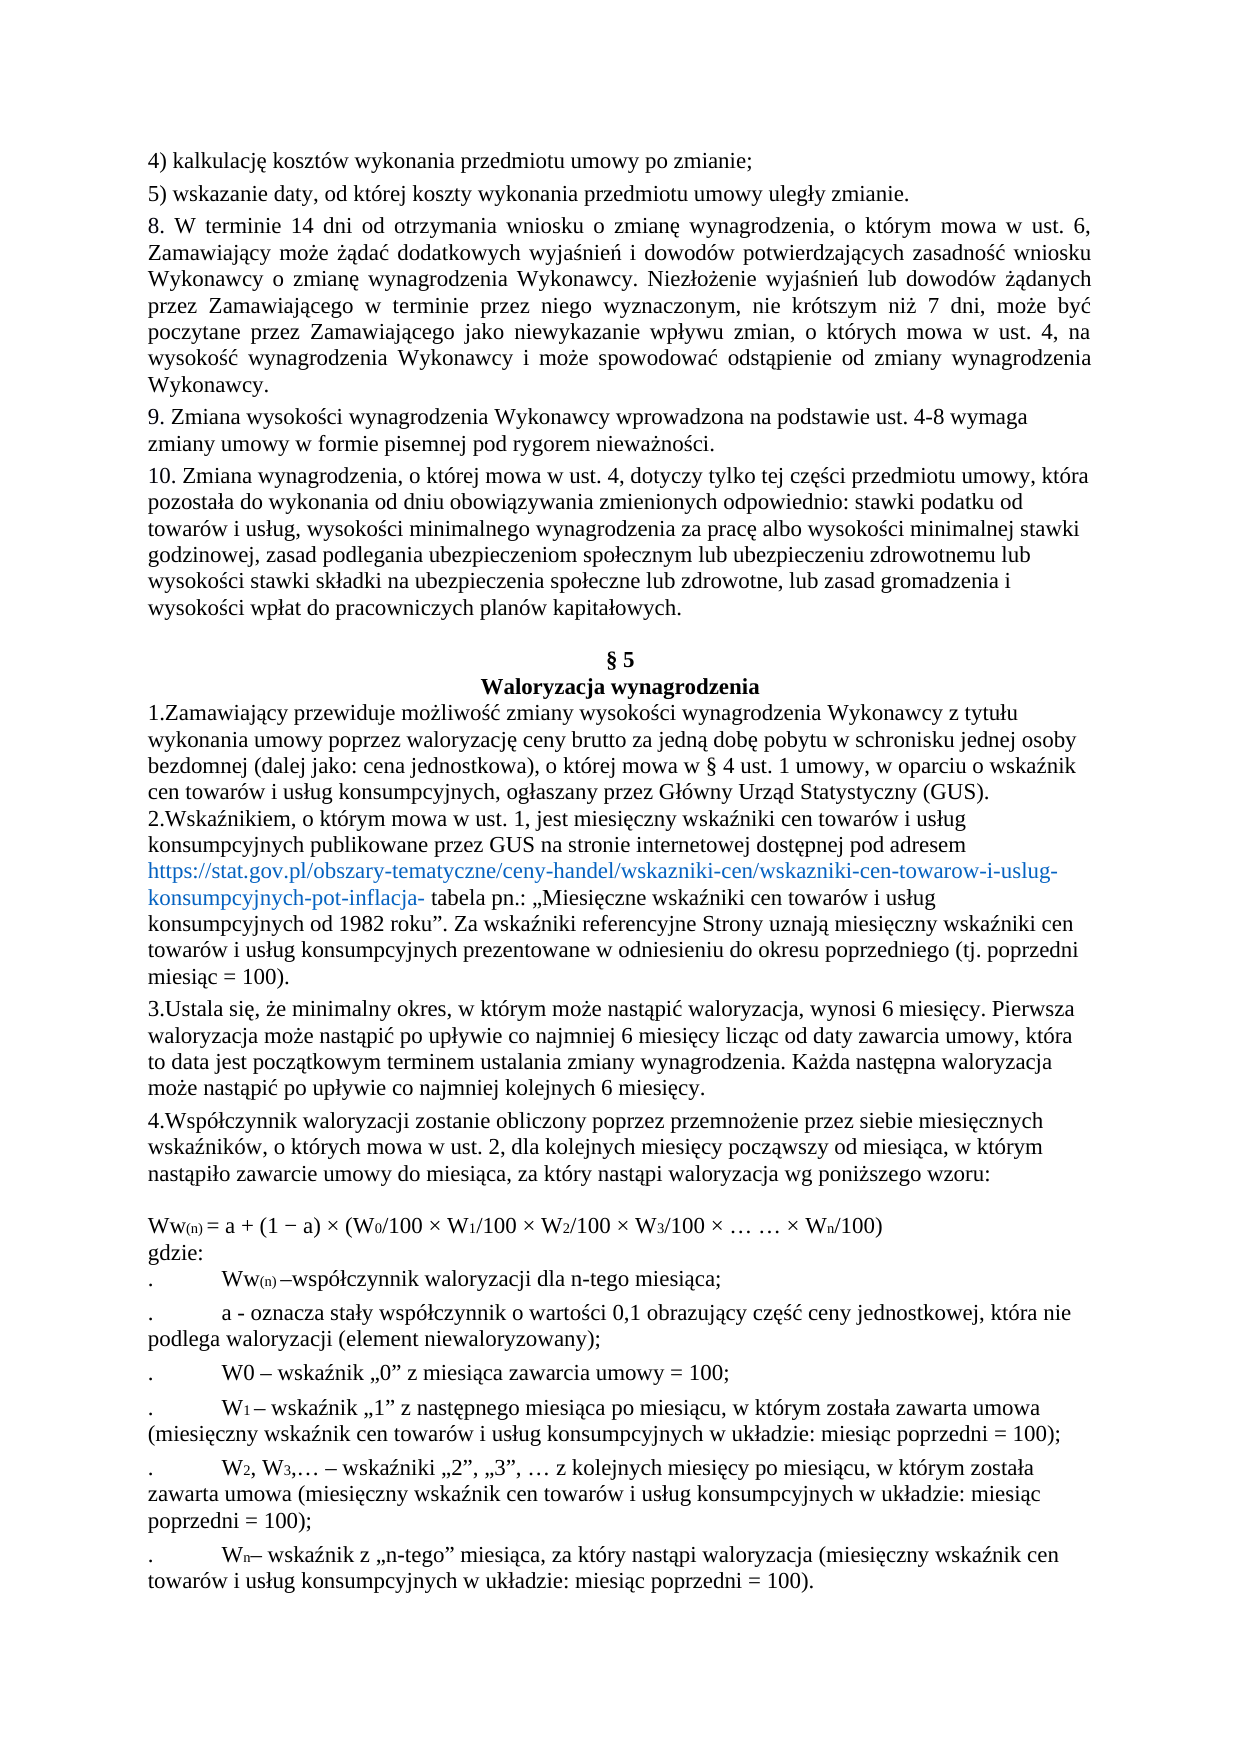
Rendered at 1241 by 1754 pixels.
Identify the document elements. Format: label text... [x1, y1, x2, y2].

list W2, W3,… – wskaźniki „2”, „3”, … z kolejnych miesięcy po miesiącu, w którym została zawarta umowa (miesięczny wskaźnik cen towarów i usług konsumpcyjnych w układzie: miesiąc poprzedni = 100); [148, 1454, 1093, 1533]
list Wn– wskaźnik z „n-tego” miesiąca, za który nastąpi waloryzacja (miesięczny wskaźnik cen towarów i usług konsumpcyjnych w układzie: miesiąc poprzedni = 100). [148, 1541, 1093, 1593]
text 1.Zamawiający przewiduje możliwość zmiany wysokości wynagrodzenia Wykonawcy z tytułu wykonania umowy poprzez waloryzację ceny brutto za jedną dobę pobytu w schronisku jednej osoby bezdomnej (dalej jako: cena jednostkowa), o której mowa w § 4 ust. 1 umowy, w oparciu o wskaźnik cen towarów i usług konsumpcyjnych, ogłaszany przez Główny Urząd Statystyczny (GUS). [148, 699, 1093, 805]
text 8. W terminie 14 dni od otrzymania wniosku o zmianę wynagrodzenia, o którym mowa w ust. 6, Zamawiający może żądać dodatkowych wyjaśnień i dowodów potwierdzających zasadność wniosku Wykonawcy o zmianę wynagrodzenia Wykonawcy. Niezłożenie wyjaśnień lub dowodów żądanych przez Zamawiającego w terminie przez niego wyznaczonym, nie krótszym niż 7 dni, może być poczytane przez Zamawiającego jako niewykazanie wpływu zmian, o których mowa w ust. 4, na wysokość wynagrodzenia Wykonawcy i może spowodować odstąpienie od zmiany wynagrodzenia Wykonawcy. [148, 213, 1093, 397]
text 9. Zmiana wysokości wynagrodzenia Wykonawcy wprowadzona na podstawie ust. 4-8 wymaga zmiany umowy w formie pisemnej pod rygorem nieważności. [148, 403, 1093, 456]
text Ww(n) = a + (1 − a) × (W0/100 × W1/100 × W2/100 × W3/100 × … … × Wn/100) [148, 1212, 1093, 1239]
list Ww(n) –współczynnik waloryzacji dla n-tego miesiąca; [148, 1265, 1093, 1291]
text gdzie: [148, 1239, 1093, 1265]
list W1 – wskaźnik „1” z następnego miesiąca po miesiącu, w którym została zawarta umowa (miesięczny wskaźnik cen towarów i usług konsumpcyjnych w układzie: miesiąc poprzedni = 100); [148, 1393, 1093, 1446]
text 4.Współczynnik waloryzacji zostanie obliczony poprzez przemnożenie przez siebie miesięcznych wskaźników, o których mowa w ust. 2, dla kolejnych miesięcy począwszy od miesiąca, w którym nastąpiło zawarcie umowy do miesiąca, za który nastąpi waloryzacja wg poniższego wzoru: [148, 1107, 1093, 1186]
list a - oznacza stały współczynnik o wartości 0,1 obrazujący część ceny jednostkowej, która nie podlega waloryzacji (element niewaloryzowany); [148, 1299, 1093, 1352]
text 10. Zmiana wynagrodzenia, o której mowa w ust. 4, dotyczy tylko tej części przedmiotu umowy, która pozostała do wykonania od dniu obowiązywania zmienionych odpowiednio: stawki podatku od towarów i usług, wysokości minimalnego wynagrodzenia za pracę albo wysokości minimalnej stawki godzinowej, zasad podlegania ubezpieczeniom społecznym lub ubezpieczeniu zdrowotnemu lub wysokości stawki składki na ubezpieczenia społeczne lub zdrowotne, lub zasad gromadzenia i wysokości wpłat do pracowniczych planów kapitałowych. [148, 462, 1093, 620]
list W0 – wskaźnik „0” z miesiąca zawarcia umowy = 100; [148, 1359, 1093, 1386]
text § 5 [148, 647, 1093, 673]
text 3.Ustala się, że minimalny okres, w którym może nastąpić waloryzacja, wynosi 6 miesięcy. Pierwsza waloryzacja może nastąpić po upływie co najmniej 6 miesięcy licząc od daty zawarcia umowy, która to data jest początkowym terminem ustalania zmiany wynagrodzenia. Każda następna waloryzacja może nastąpić po upływie co najmniej kolejnych 6 miesięcy. [148, 995, 1093, 1101]
text 5) wskazanie daty, od której koszty wykonania przedmiotu umowy uległy zmianie. [148, 180, 1093, 206]
text 4) kalkulację kosztów wykonania przedmiotu umowy po zmianie; [148, 148, 1093, 174]
text 2.Wskaźnikiem, o którym mowa w ust. 1, jest miesięczny wskaźniki cen towarów i usług konsumpcyjnych publikowane przez GUS na stronie internetowej dostępnej pod adresem https://stat.gov.pl/obszary-tematyczne/ceny-handel/wskazniki-cen/wskazniki-cen-towarow-i-uslug-konsumpcyjnych-pot-inflacja- tabela pn.: „Miesięczne wskaźniki cen towarów i usług konsumpcyjnych od 1982 roku”. Za wskaźniki referencyjne Strony uznają miesięczny wskaźniki cen towarów i usług konsumpcyjnych prezentowane w odniesieniu do okresu poprzedniego (tj. poprzedni miesiąc = 100). [148, 805, 1093, 989]
text Waloryzacja wynagrodzenia [148, 673, 1093, 699]
